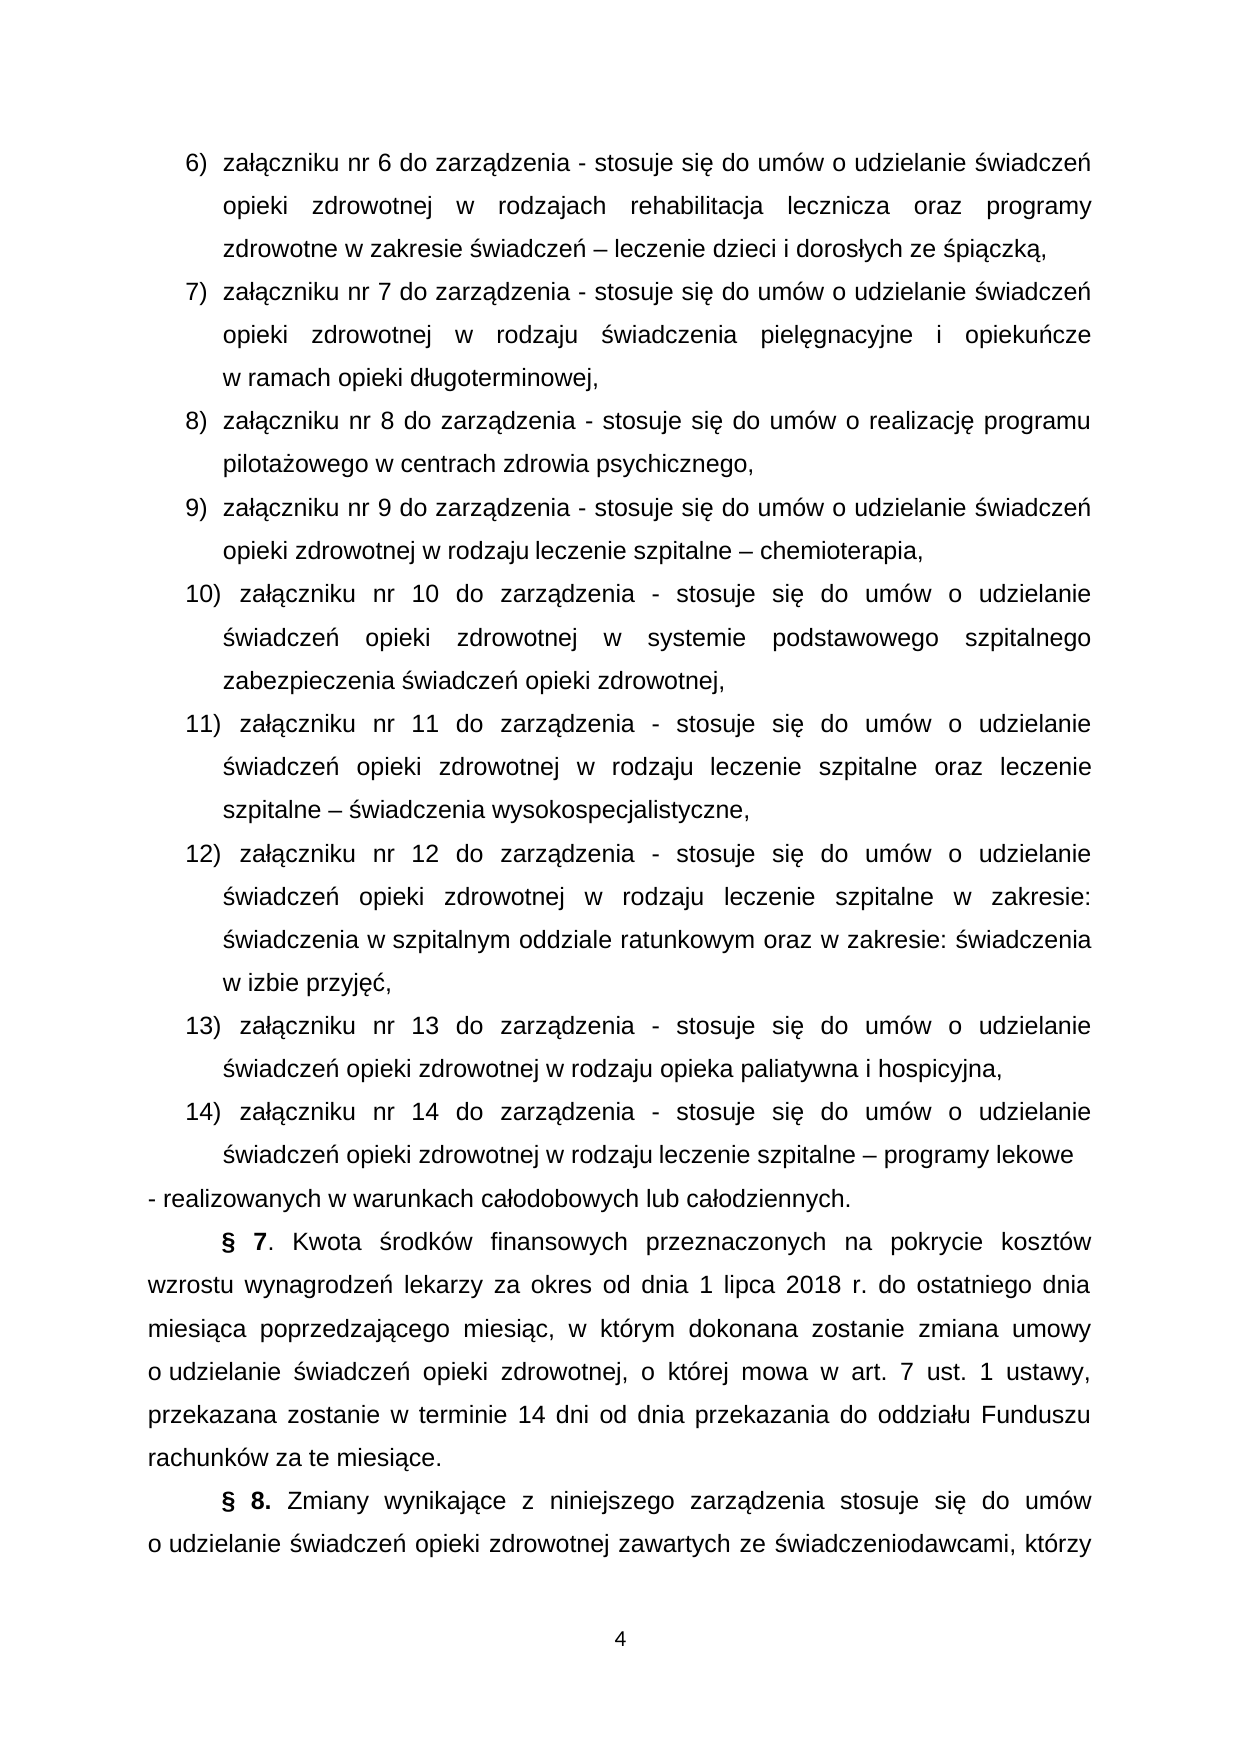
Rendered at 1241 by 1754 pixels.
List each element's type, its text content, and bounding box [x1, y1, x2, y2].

list załączniku nr 7 do zarządzenia - stosuje się do umów o udzielanie świadczeń opieki zdrowotnej w rodzaju świadczenia pielęgnacyjne i opiekuńcze w ramach opieki długoterminowej, [185, 277, 1093, 392]
text § 7. Kwota środków finansowych przeznaczonych na pokrycie kosztów wzrostu wynagrodzeń lekarzy za okres od dnia 1 lipca 2018 r. do ostatniego dnia miesiąca poprzedzającego miesiąc, w którym dokonana zostanie zmiana umowy o udzielanie świadczeń opieki zdrowotnej, o której mowa w art. 7 ust. 1 ustawy, przekazana zostanie w terminie 14 dni od dnia przekazania do oddziału Funduszu rachunków za te miesiące. [148, 1227, 1093, 1472]
list załączniku nr 13 do zarządzenia - stosuje się do umów o udzielanie świadczeń opieki zdrowotnej w rodzaju opieka paliatywna i hospicyjna, [185, 1011, 1093, 1083]
list - realizowanych w warunkach całodobowych lub całodziennych. [148, 1184, 1093, 1213]
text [148, 1486, 1093, 1558]
list załączniku nr 14 do zarządzenia - stosuje się do umów o udzielanie świadczeń opieki zdrowotnej w rodzaju leczenie szpitalne – programy lekowe [185, 1097, 1093, 1170]
list załączniku nr 12 do zarządzenia - stosuje się do umów o udzielanie świadczeń opieki zdrowotnej w rodzaju leczenie szpitalne w zakresie: świadczenia w szpitalnym oddziale ratunkowym oraz w zakresie: świadczenia w izbie przyjęć, [185, 839, 1093, 997]
list załączniku nr 8 do zarządzenia - stosuje się do umów o realizację programu pilotażowego w centrach zdrowia psychicznego, [185, 406, 1093, 478]
list załączniku nr 6 do zarządzenia - stosuje się do umów o udzielanie świadczeń opieki zdrowotnej w rodzajach rehabilitacja lecznicza oraz programy zdrowotne w zakresie świadczeń – leczenie dzieci i dorosłych ze śpiączką, [185, 148, 1093, 263]
list załączniku nr 10 do zarządzenia - stosuje się do umów o udzielanie świadczeń opieki zdrowotnej w systemie podstawowego szpitalnego zabezpieczenia świadczeń opieki zdrowotnej, [185, 579, 1093, 694]
list załączniku nr 9 do zarządzenia - stosuje się do umów o udzielanie świadczeń opieki zdrowotnej w rodzaju leczenie szpitalne – chemioterapia, [185, 493, 1093, 565]
list załączniku nr 11 do zarządzenia - stosuje się do umów o udzielanie świadczeń opieki zdrowotnej w rodzaju leczenie szpitalne oraz leczenie szpitalne – świadczenia wysokospecjalistyczne, [185, 709, 1093, 824]
